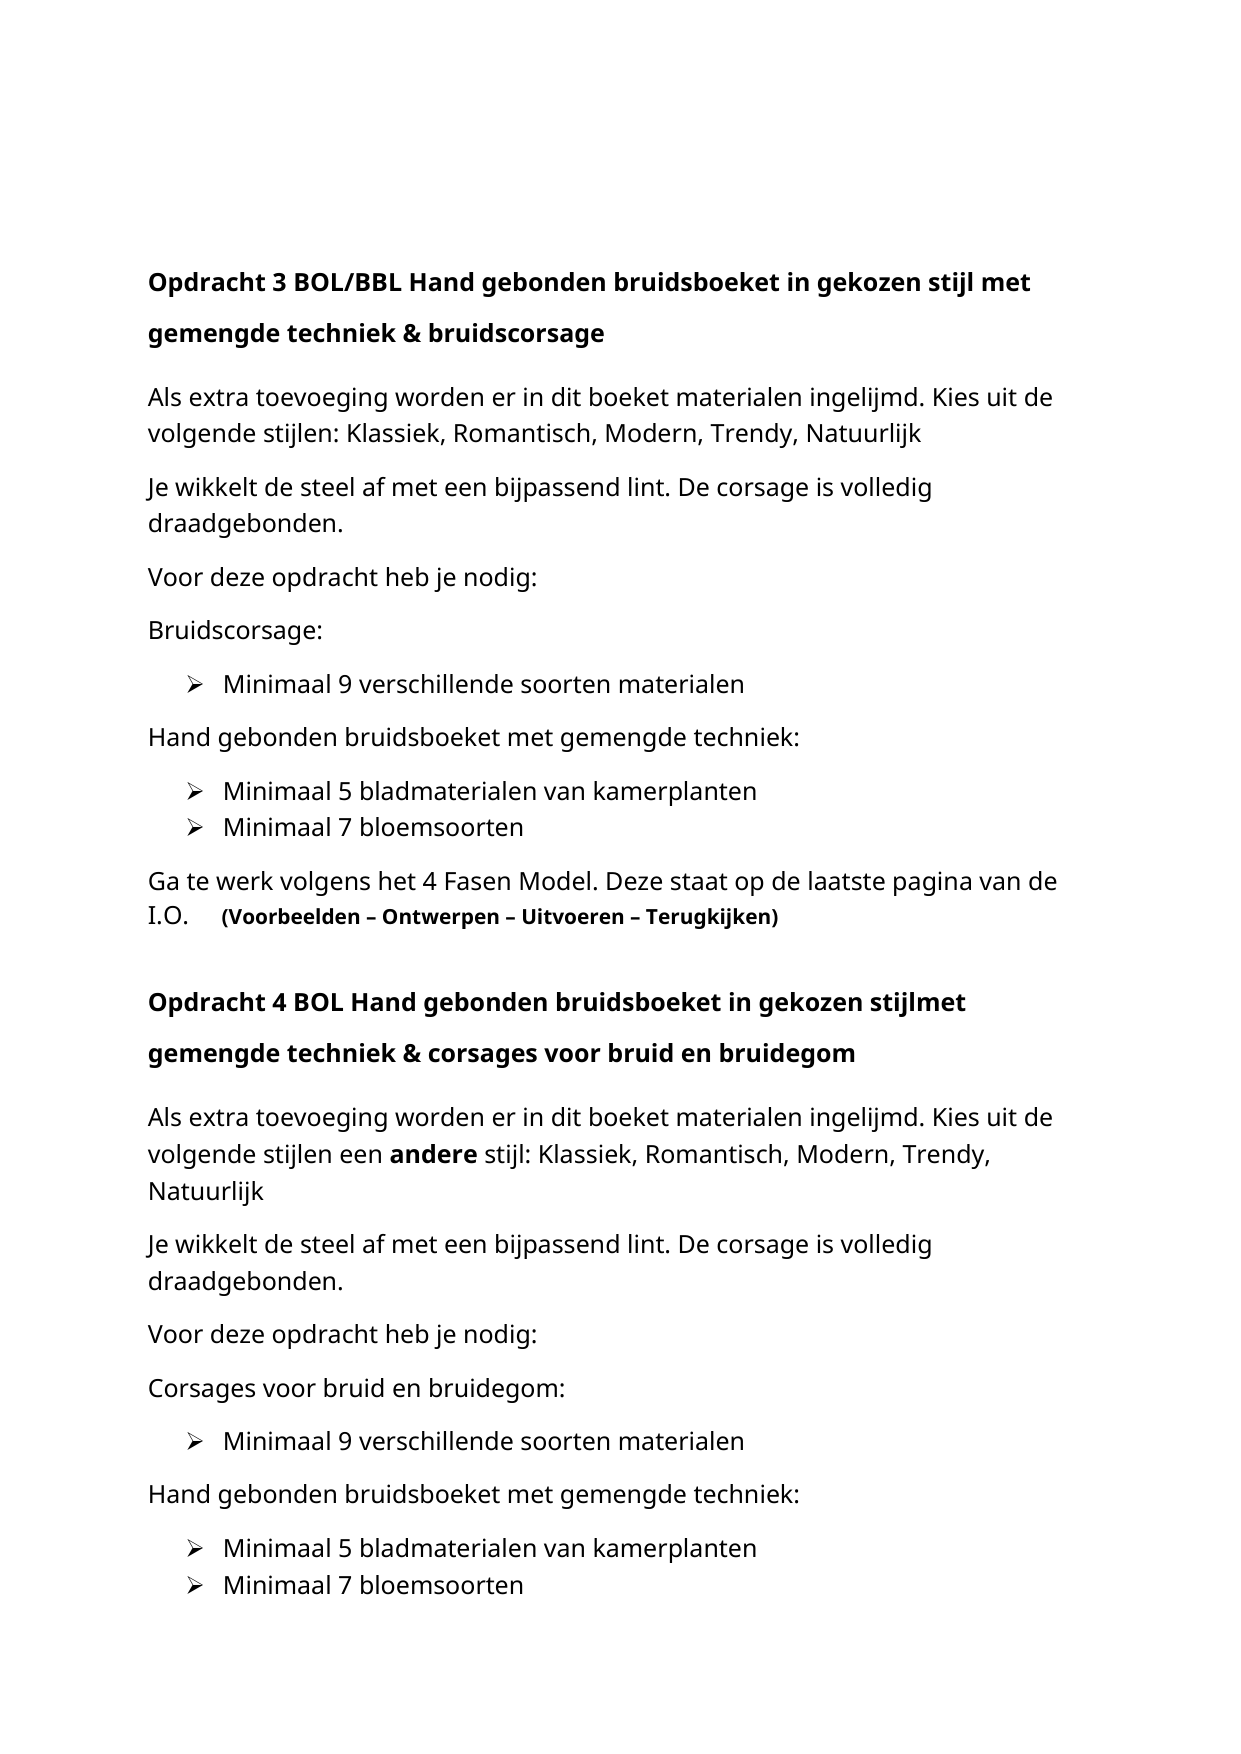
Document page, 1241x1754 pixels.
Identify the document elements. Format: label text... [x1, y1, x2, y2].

list Minimaal 7 bloemsoorten [185, 810, 1093, 844]
subtitle Opdracht 4 BOL Hand gebonden bruidsboeket in gekozen stijlmet gemengde techniek & corsages voor bruid en bruidegom [148, 985, 1093, 1070]
text Je wikkelt de steel af met een bijpassend lint. De corsage is volledig draadgebonden. [148, 469, 1093, 540]
text Hand gebonden bruidsboeket met gemengde techniek: [148, 1477, 1093, 1511]
text Bruidscorsage: [148, 613, 1093, 647]
text Als extra toevoeging worden er in dit boeket materialen ingelijmd. Kies uit de volgende stijlen: Klassiek, Romantisch, Modern, Trendy, Natuurlijk [148, 379, 1093, 450]
text Voor deze opdracht heb je nodig: [148, 559, 1093, 594]
list Minimaal 5 bladmaterialen van kamerplanten [185, 1531, 1093, 1565]
list Minimaal 5 bladmaterialen van kamerplanten [185, 773, 1093, 807]
text Voor deze opdracht heb je nodig: [148, 1317, 1093, 1351]
text Hand gebonden bruidsboeket met gemengde techniek: [148, 720, 1093, 754]
text Als extra toevoeging worden er in dit boeket materialen ingelijmd. Kies uit de volgende stijlen een andere stijl: Klassiek, Romantisch, Modern, Trendy, Natuurlijk [148, 1100, 1093, 1207]
list Minimaal 9 verschillende soorten materialen [185, 1424, 1093, 1458]
text Ga te werk volgens het 4 Fasen Model. Deze staat op de laatste pagina van de I.O. (Voorbeelden – Ontwerpen – Uitvoeren – Terugkijken) [148, 863, 1093, 932]
text Je wikkelt de steel af met een bijpassend lint. De corsage is volledig draadgebonden. [148, 1227, 1093, 1297]
subtitle Opdracht 3 BOL/BBL Hand gebonden bruidsboeket in gekozen stijl met gemengde techniek & bruidscorsage [148, 264, 1093, 350]
list Minimaal 9 verschillende soorten materialen [185, 666, 1093, 701]
list Minimaal 7 bloemsoorten [185, 1567, 1093, 1601]
text Corsages voor bruid en bruidegom: [148, 1370, 1093, 1404]
